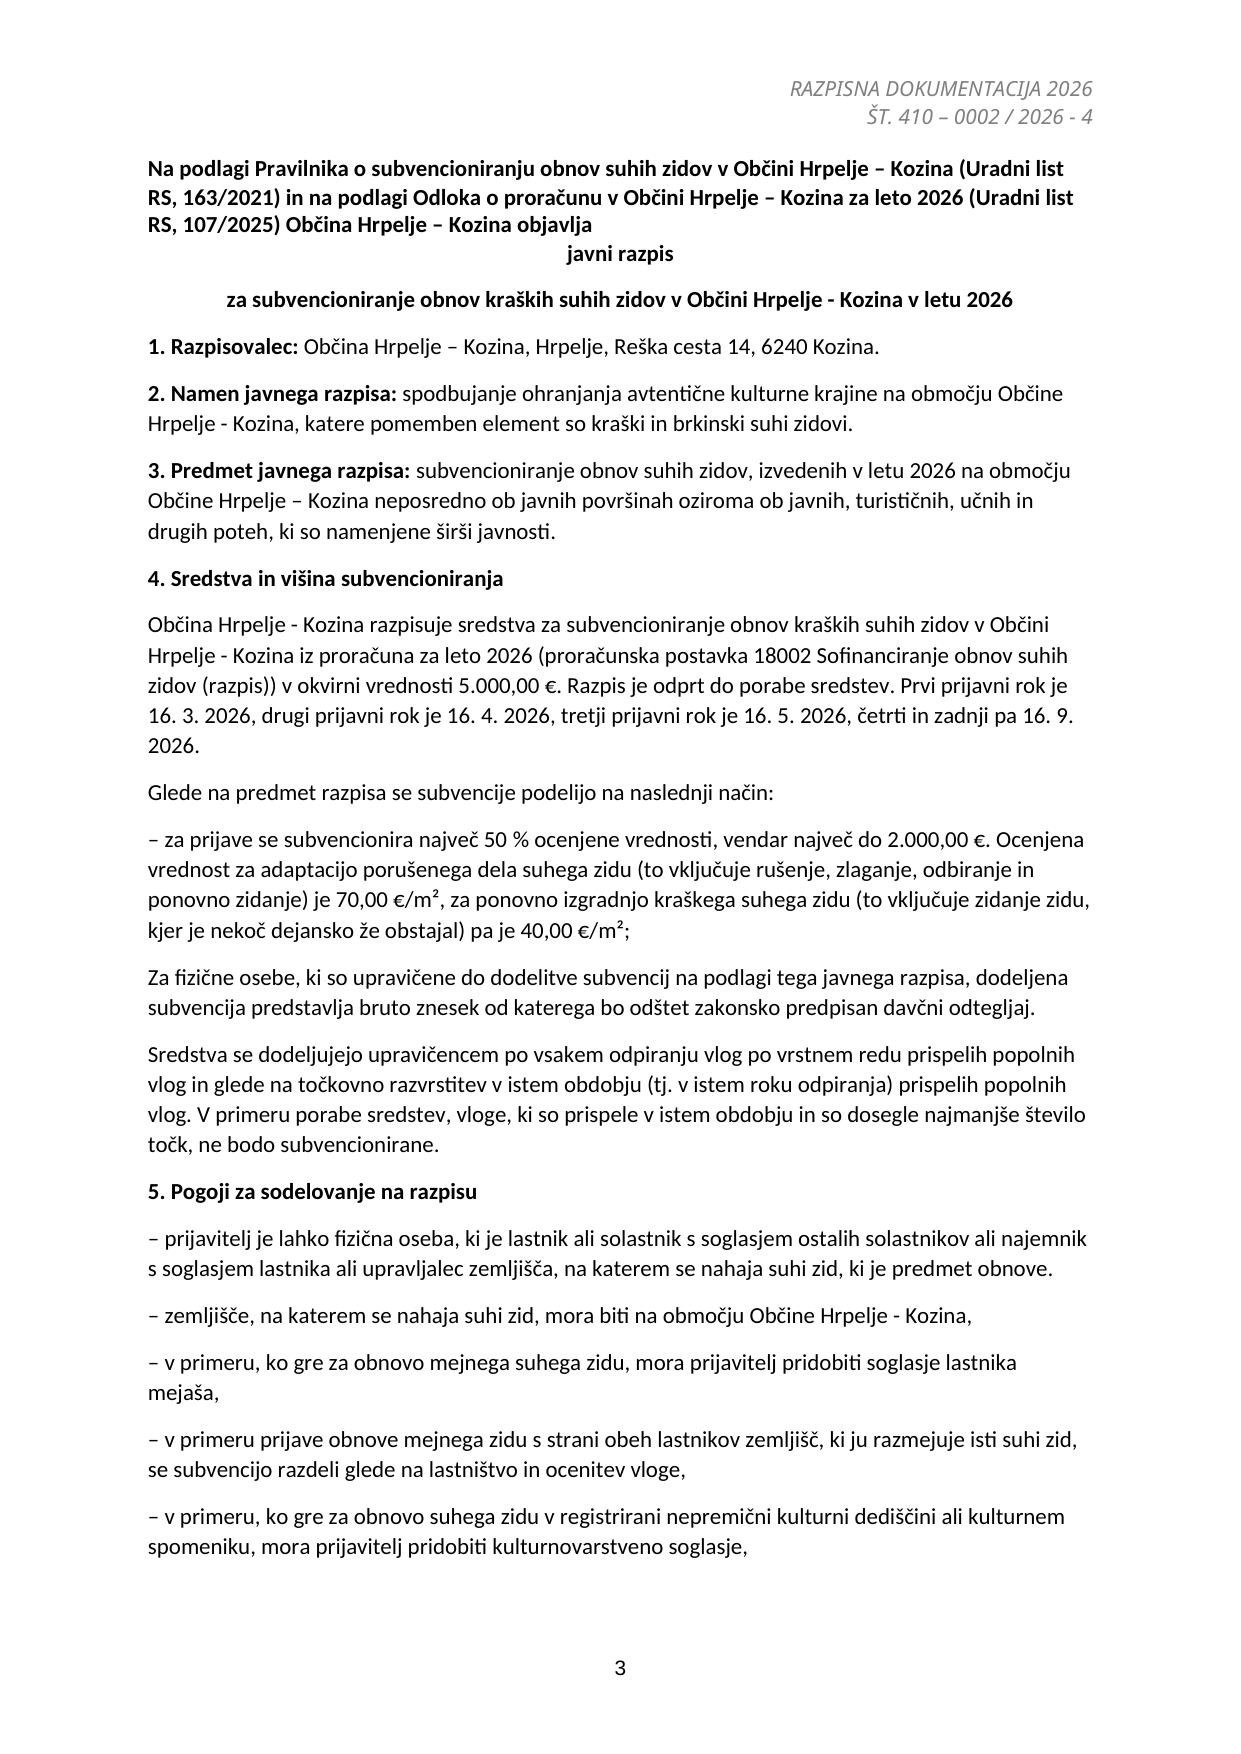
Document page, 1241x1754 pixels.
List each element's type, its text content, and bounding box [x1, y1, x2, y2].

text – prijavitelj je lahko fizična oseba, ki je lastnik ali solastnik s soglasjem ostalih solastnikov ali najemnik s soglasjem lastnika ali upravljalec zemljišča, na katerem se nahaja suhi zid, ki je predmet obnove. [148, 1224, 1093, 1282]
text – v primeru prijave obnove mejnega zidu s strani obeh lastnikov zemljišč, ki ju razmejuje isti suhi zid, se subvencijo razdeli glede na lastništvo in ocenitev vloge, [148, 1425, 1093, 1483]
text Za fizične osebe, ki so upravičene do dodelitve subvencij na podlagi tega javnega razpisa, dodeljena subvencija predstavlja bruto znesek od katerega bo odštet zakonsko predpisan davčni odtegljaj. [148, 963, 1093, 1021]
text javni razpis [148, 239, 1093, 267]
text – zemljišče, na katerem se nahaja suhi zid, mora biti na območju Občine Hrpelje - Kozina, [148, 1301, 1093, 1329]
text 5. Pogoji za sodelovanje na razpisu [148, 1177, 1093, 1205]
text Sredstva se dodeljujejo upravičencem po vsakem odpiranju vlog po vrstnem redu prispelih popolnih vlog in glede na točkovno razvrstitev v istem obdobju (tj. v istem roku odpiranja) prispelih popolnih vlog. V primeru porabe sredstev, vloge, ki so prispele v istem obdobju in so dosegle najmanjše število točk, ne bodo subvencionirane. [148, 1040, 1093, 1158]
text Občina Hrpelje - Kozina razpisuje sredstva za subvencioniranje obnov kraških suhih zidov v Občini Hrpelje - Kozina iz proračuna za leto 2026 (proračunska postavka 18002 Sofinanciranje obnov suhih zidov (razpis)) v okvirni vrednosti 5.000,00 €. Razpis je odprt do porabe sredstev. Prvi prijavni rok je 16. 3. 2026, drugi prijavni rok je 16. 4. 2026, tretji prijavni rok je 16. 5. 2026, četrti in zadnji pa 16. 9. 2026. [148, 611, 1093, 759]
text – za prijave se subvencionira največ 50 % ocenjene vrednosti, vendar največ do 2.000,00 €. Ocenjena vrednost za adaptacijo porušenega dela suhega zidu (to vključuje rušenje, zlaganje, odbiranje in ponovno zidanje) je 70,00 €/m², za ponovno izgradnjo kraškega suhega zidu (to vključuje zidanje zidu, kjer je nekoč dejansko že obstajal) pa je 40,00 €/m²; [148, 825, 1093, 944]
text 3. Predmet javnega razpisa: subvencioniranje obnov suhih zidov, izvedenih v letu 2026 na območju Občine Hrpelje – Kozina neposredno ob javnih površinah oziroma ob javnih, turističnih, učnih in drugih poteh, ki so namenjene širši javnosti. [148, 456, 1093, 545]
text za subvencioniranje obnov kraških suhih zidov v Občini Hrpelje - Kozina v letu 2026 [148, 286, 1093, 313]
text 2. Namen javnega razpisa: spodbujanje ohranjanja avtentične kulturne krajine na območju Občine Hrpelje - Kozina, katere pomemben element so kraški in brkinski suhi zidovi. [148, 379, 1093, 437]
text Glede na predmet razpisa se subvencije podelijo na naslednji način: [148, 778, 1093, 806]
text – v primeru, ko gre za obnovo mejnega suhega zidu, mora prijavitelj pridobiti soglasje lastnika mejaša, [148, 1348, 1093, 1406]
text – v primeru, ko gre za obnovo suhega zidu v registrirani nepremični kulturni dediščini ali kulturnem spomeniku, mora prijavitelj pridobiti kulturnovarstveno soglasje, [148, 1502, 1093, 1560]
text Na podlagi Pravilnika o subvencioniranju obnov suhih zidov v Občini Hrpelje – Kozina (Uradni list RS, 163/2021) in na podlagi Odloka o proračunu v Občini Hrpelje – Kozina za leto 2026 (Uradni list RS, 107/2025) Občina Hrpelje – Kozina objavlja [148, 154, 1093, 239]
text 4. Sredstva in višina subvencioniranja [148, 564, 1093, 592]
text 1. Razpisovalec: Občina Hrpelje – Kozina, Hrpelje, Reška cesta 14, 6240 Kozina. [148, 332, 1093, 360]
